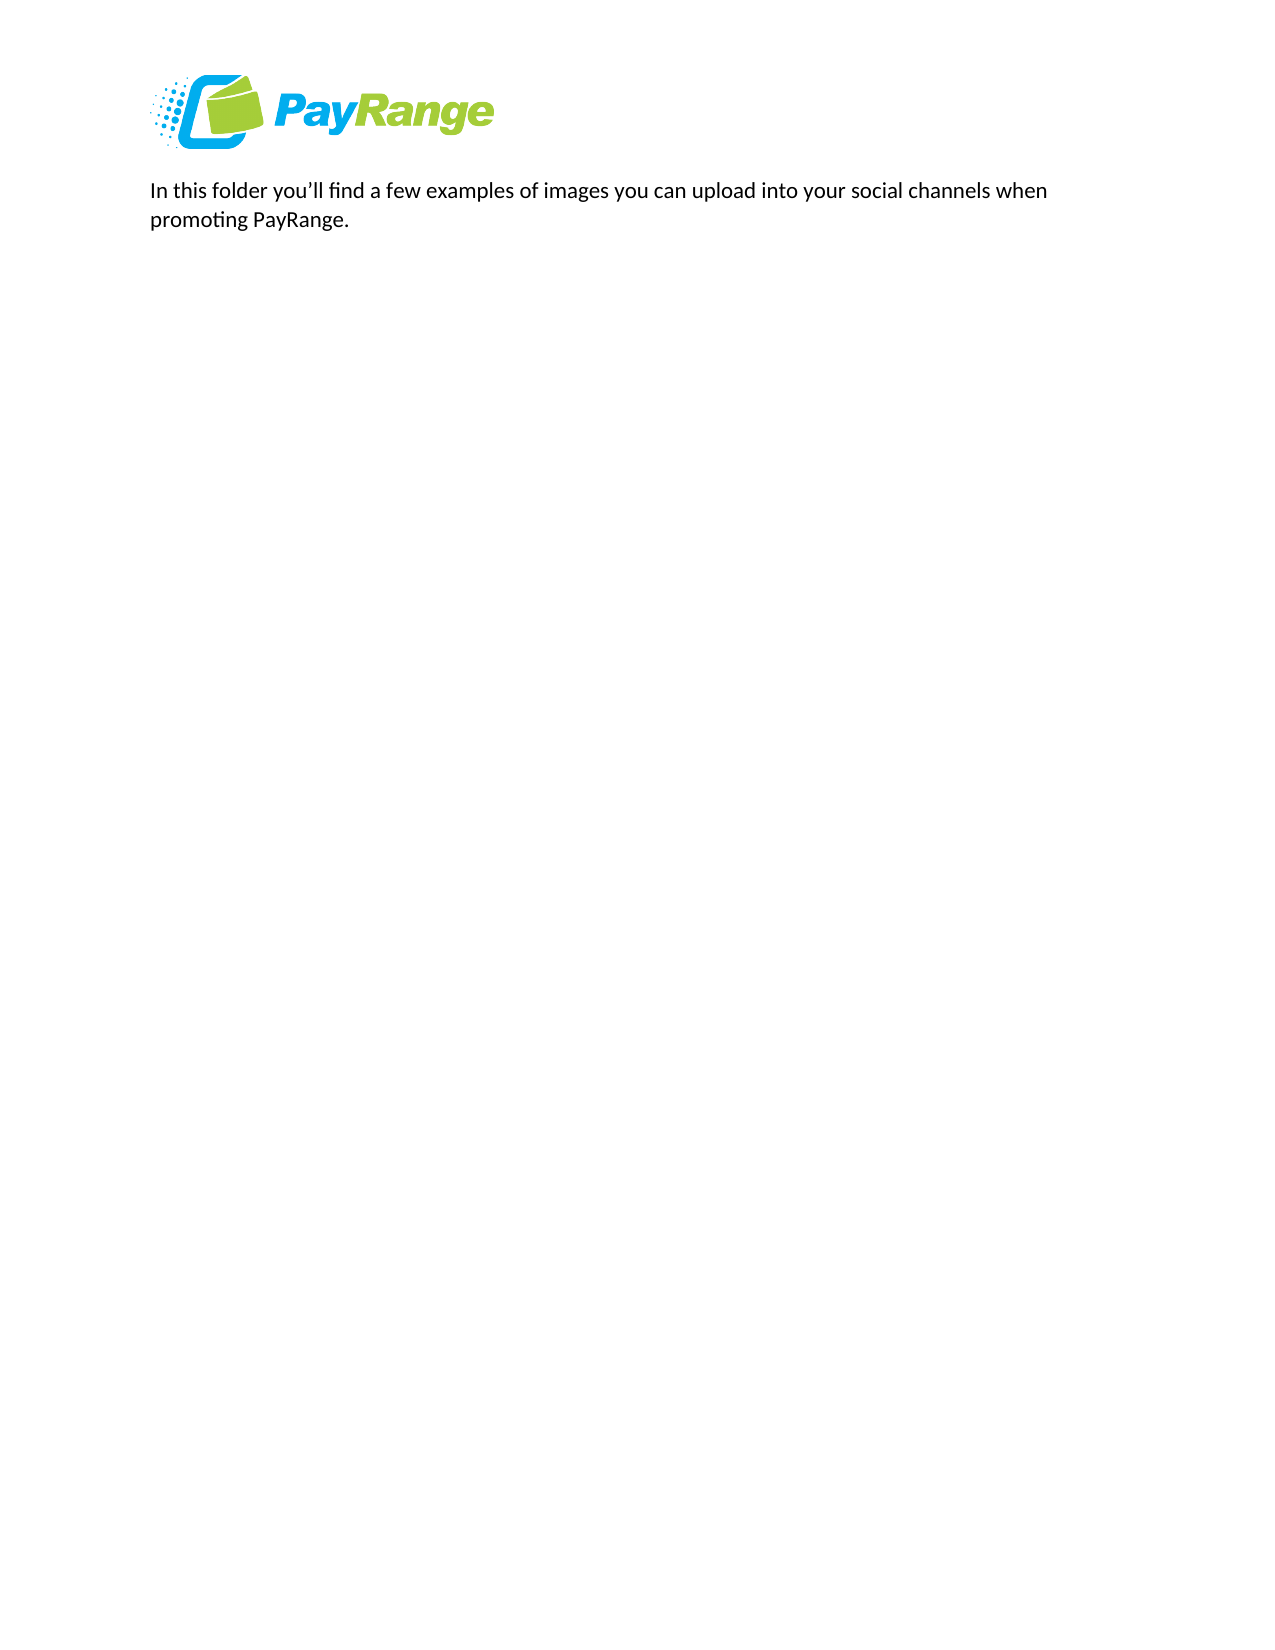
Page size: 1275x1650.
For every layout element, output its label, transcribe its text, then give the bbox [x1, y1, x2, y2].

text In this folder you’ll find a few examples of images you can upload into your social channels when promoting PayRange. [150, 177, 1125, 233]
picture [150, 75, 201, 149]
picture [191, 75, 494, 149]
